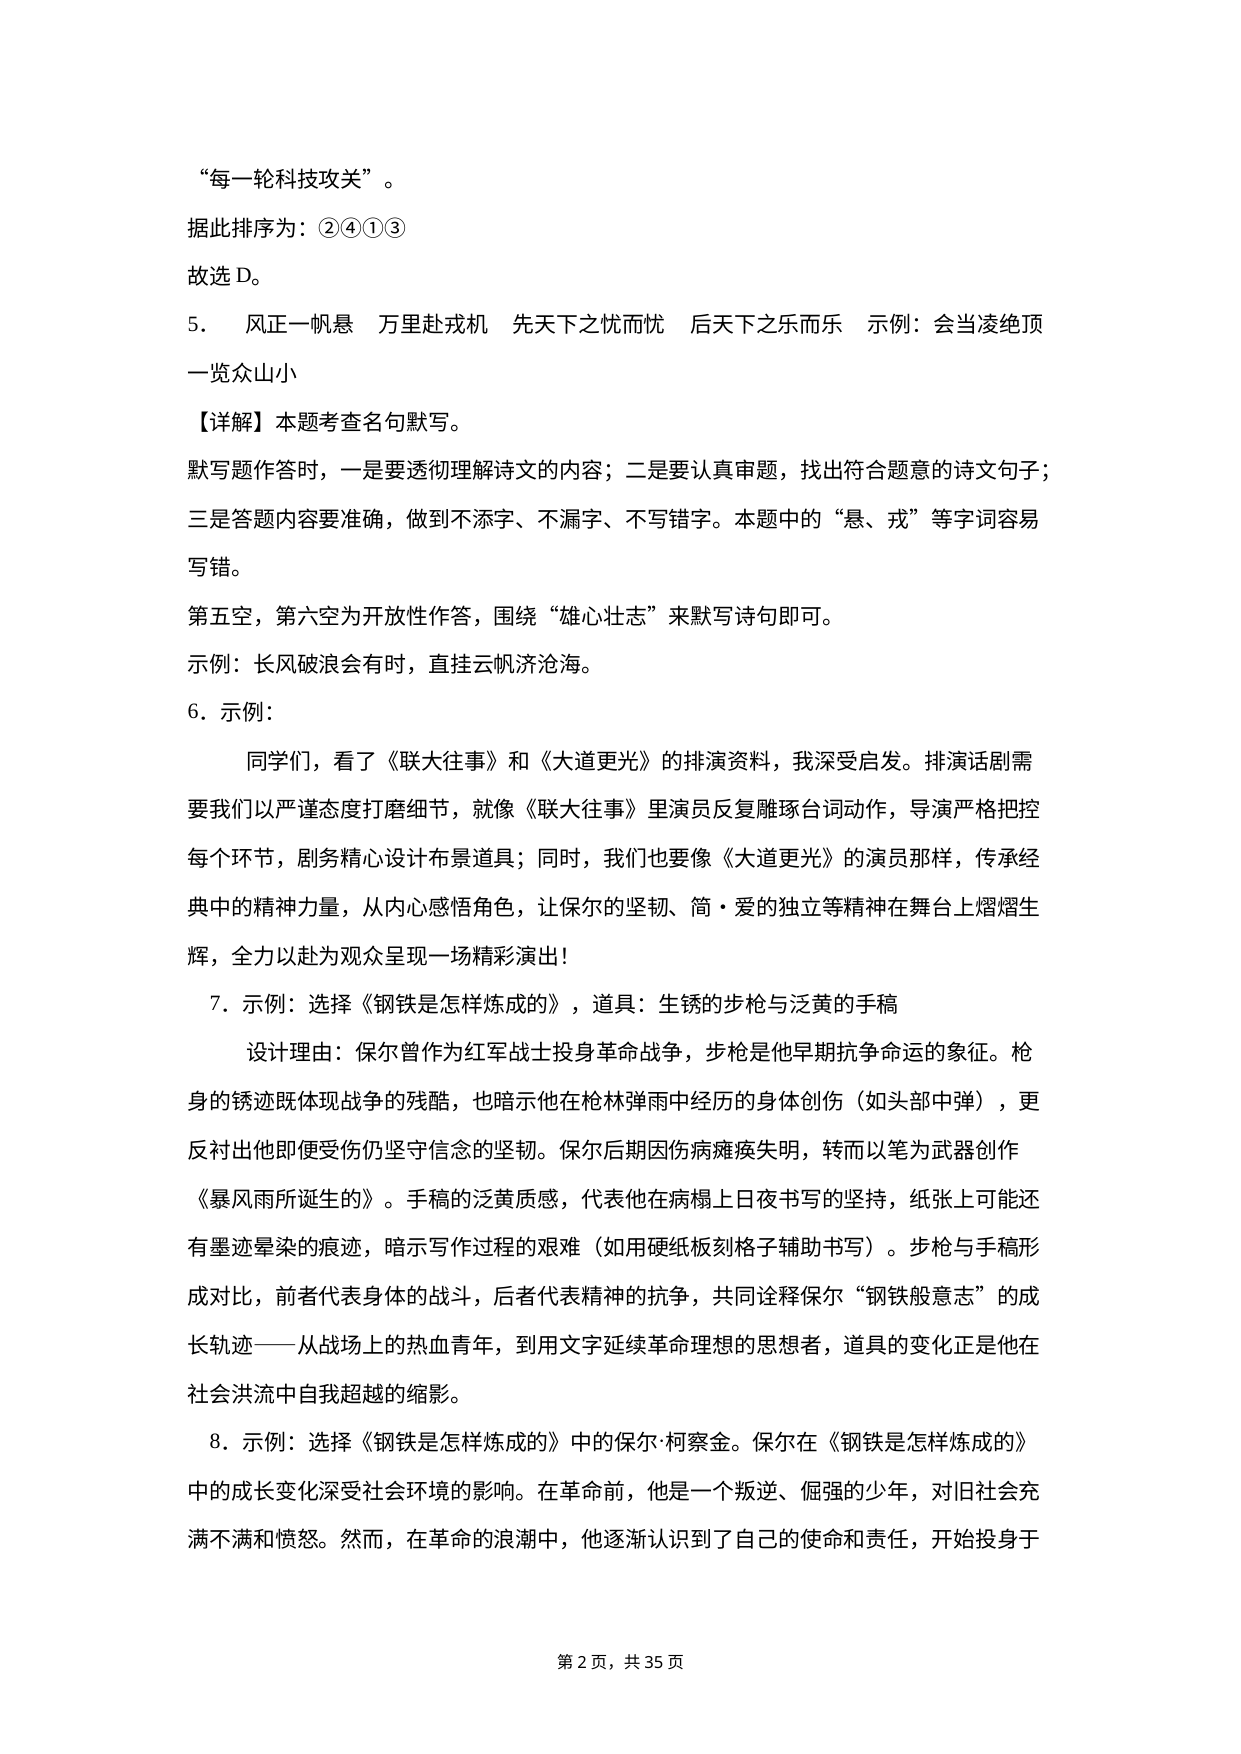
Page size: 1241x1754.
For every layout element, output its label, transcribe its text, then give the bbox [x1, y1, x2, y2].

text 设计理由：保尔曾作为红军战士投身革命战争，步枪是他早期抗争命运的象征。枪身的锈迹既体现战争的残酷，也暗示他在枪林弹雨中经历的身体创伤（如头部中弹），更反衬出他即便受伤仍坚守信念的坚韧。保尔后期因伤病瘫痪失明，转而以笔为武器创作《暴风雨所诞生的》。手稿的泛黄质感，代表他在病榻上日夜书写的坚持，纸张上可能还有墨迹晕染的痕迹，暗示写作过程的艰难（如用硬纸板刻格子辅助书写）。步枪与手稿形成对比，前者代表身体的战斗，后者代表精神的抗争，共同诠释保尔“钢铁般意志”的成长轨迹——从战场上的热血青年，到用文字延续革命理想的思想者，道具的变化正是他在社会洪流中自我超越的缩影。 [187, 1035, 1053, 1409]
text 示例：长风破浪会有时，直挂云帆济沧海。 [187, 647, 1053, 679]
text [187, 1424, 1053, 1554]
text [187, 162, 1053, 194]
text 【详解】本题考查名句默写。 [187, 404, 1053, 437]
text 同学们，看了《联大往事》和《大道更光》的排演资料，我深受启发。排演话剧需要我们以严谨态度打磨细节，就像《联大往事》里演员反复雕琢台词动作，导演严格把控每个环节，剧务精心设计布景道具；同时，我们也要像《大道更光》的演员那样，传承经典中的精神力量，从内心感悟角色，让保尔的坚韧、简・爱的独立等精神在舞台上熠熠生辉，全力以赴为观众呈现一场精彩演出！ [187, 743, 1053, 971]
text 据此排序为：②④①③ [187, 210, 1053, 243]
text 5． 风正一帆悬 万里赴戎机 先天下之忧而忧 后天下之乐而乐 示例：会当凌绝顶 一览众山小 [187, 307, 1053, 388]
text 故选D。 [187, 259, 1053, 291]
text 默写题作答时，一是要透彻理解诗文的内容；二是要认真审题，找出符合题意的诗文句子；三是答题内容要准确，做到不添字、不漏字、不写错字。本题中的“悬、戎”等字词容易写错。 [187, 452, 1053, 582]
text 7．示例：选择《钢铁是怎样炼成的》，道具：生锈的步枪与泛黄的手稿 [187, 987, 1053, 1019]
text 6．示例： [187, 695, 1053, 727]
text 第五空，第六空为开放性作答，围绕“雄心壮志”来默写诗句即可。 [187, 598, 1053, 631]
